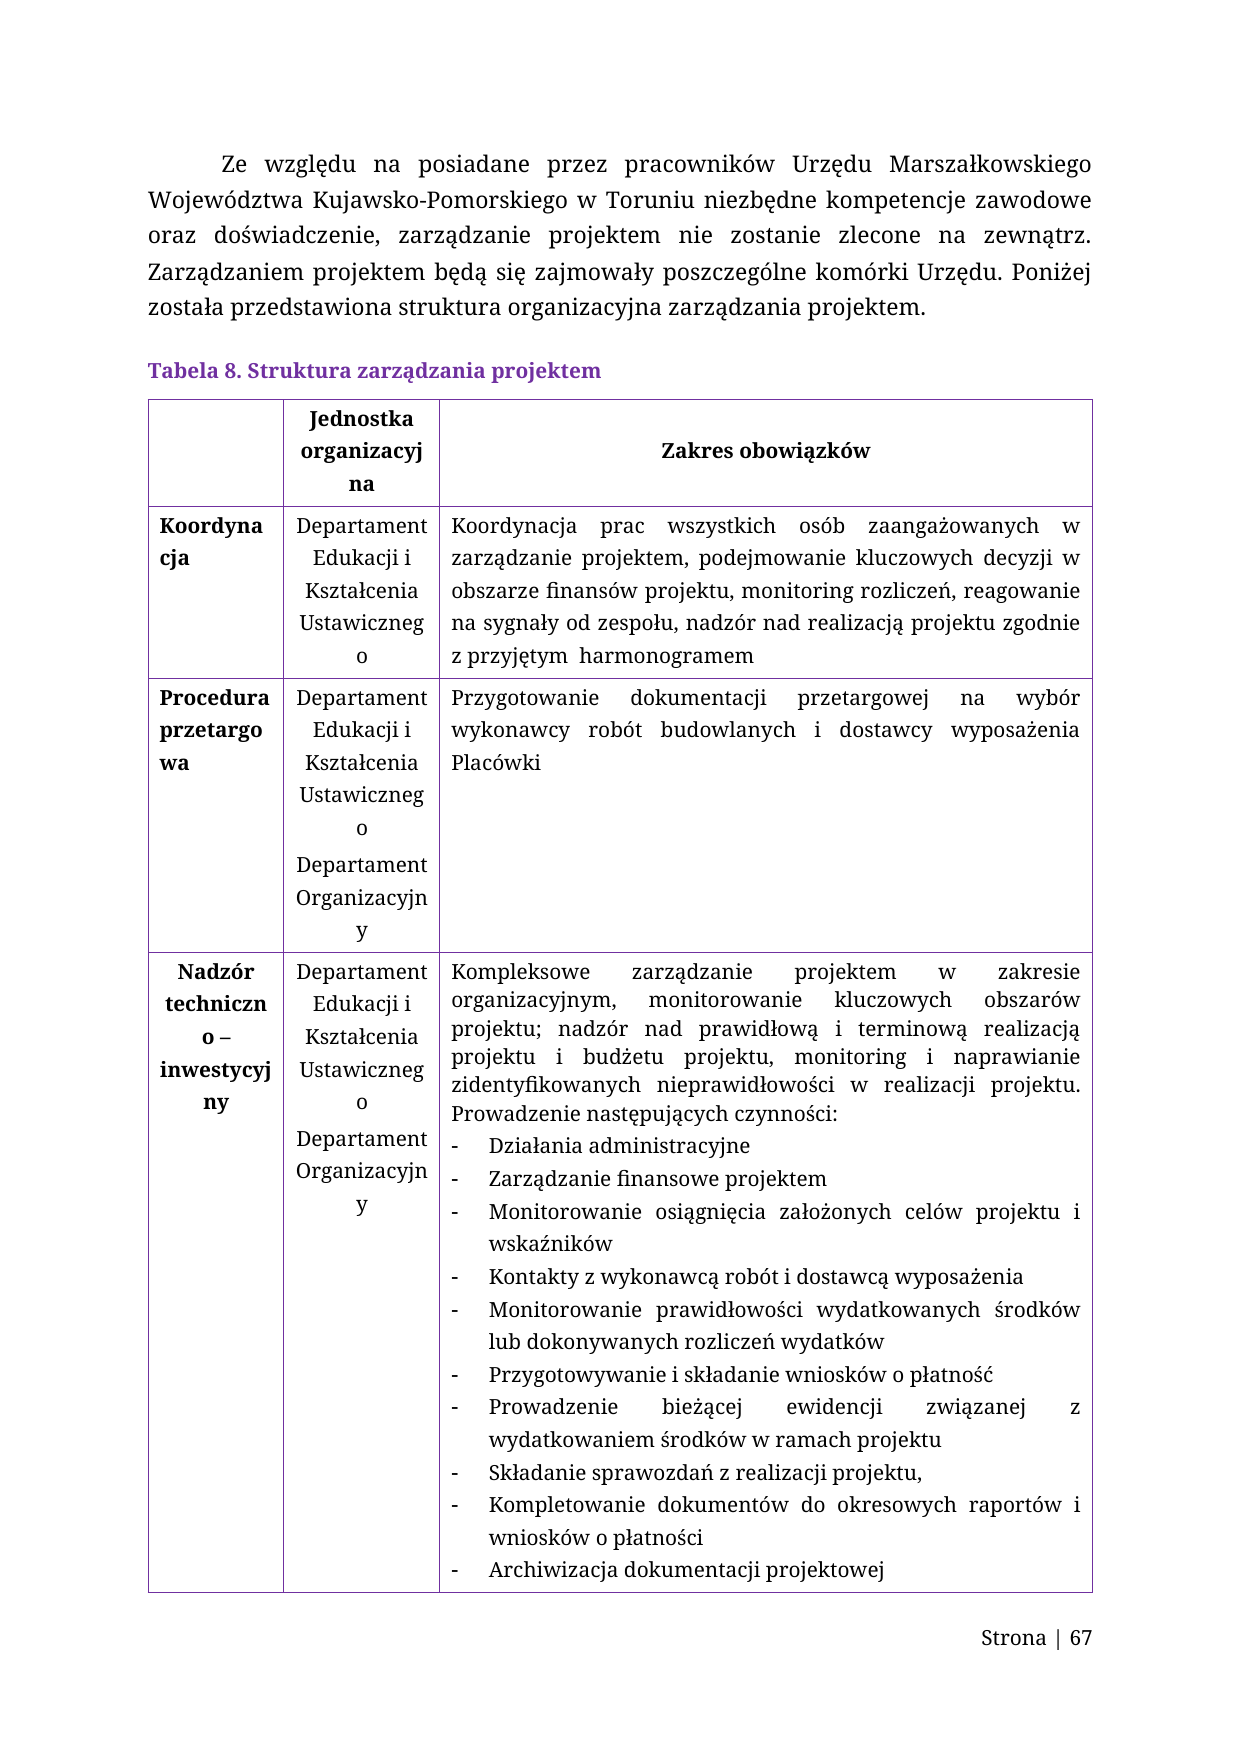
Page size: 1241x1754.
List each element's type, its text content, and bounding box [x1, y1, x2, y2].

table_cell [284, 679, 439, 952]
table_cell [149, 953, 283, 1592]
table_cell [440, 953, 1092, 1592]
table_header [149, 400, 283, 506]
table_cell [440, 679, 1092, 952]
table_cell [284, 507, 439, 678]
text Ze względu na posiadane przez pracowników Urzędu Marszałkowskiego Województwa Kujawsko-Pomorskiego w Toruniu niezbędne kompetencje zawodowe oraz doświadczenie, zarządzanie projektem nie zostanie zlecone na zewnątrz. Zarządzaniem projektem będą się zajmowały poszczególne komórki Urzędu. Poniżej została przedstawiona struktura organizacyjna zarządzania projektem. [148, 148, 1093, 323]
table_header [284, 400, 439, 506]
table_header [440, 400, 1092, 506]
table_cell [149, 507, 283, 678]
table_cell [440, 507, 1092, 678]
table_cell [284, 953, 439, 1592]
text Tabela 8. Struktura zarządzania projektem [148, 356, 1093, 384]
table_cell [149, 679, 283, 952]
